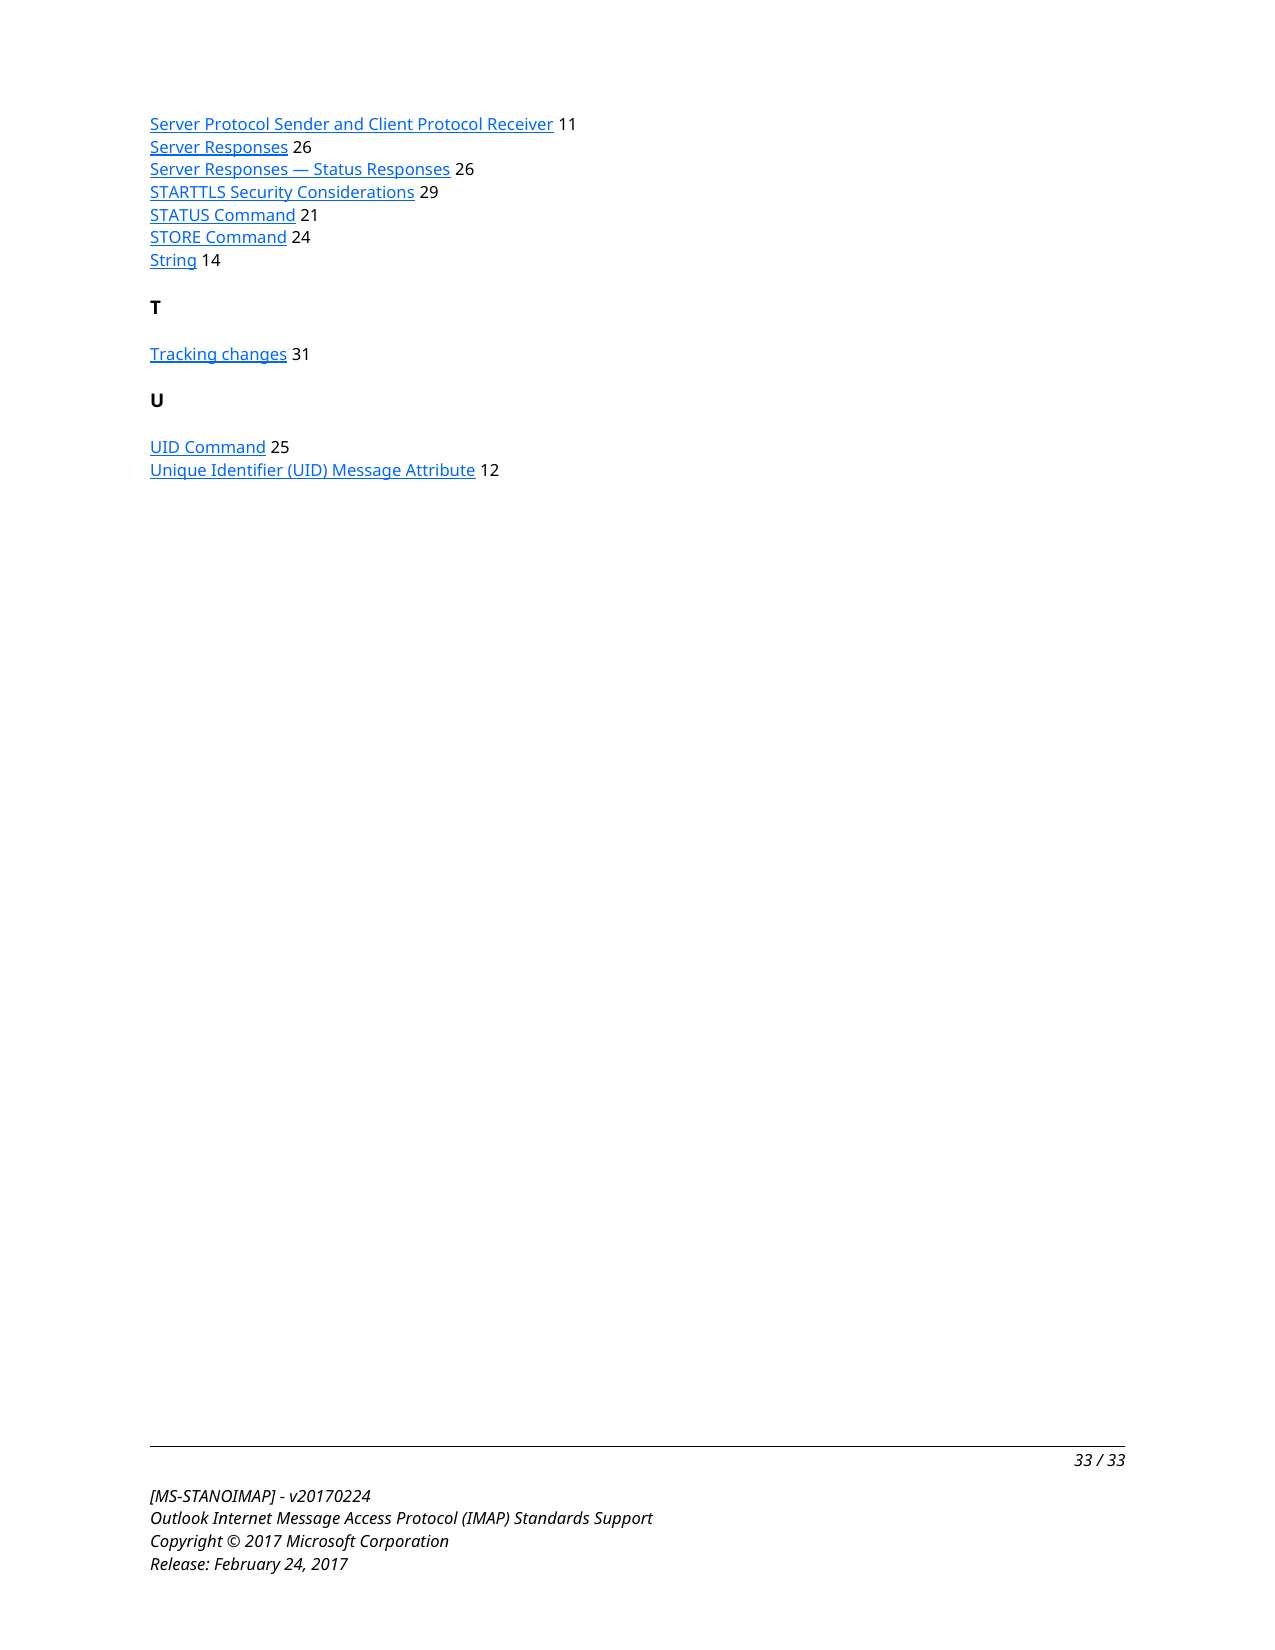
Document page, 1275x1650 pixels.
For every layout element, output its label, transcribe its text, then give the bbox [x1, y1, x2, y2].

text Server Responses — Status Responses 25 [150, 158, 600, 181]
text String 14 [150, 249, 600, 271]
text STARTTLS Security Considerations 28 [150, 181, 600, 203]
text UID Command 24 [150, 436, 600, 459]
text T [150, 294, 600, 320]
text STATUS Command 21 [150, 203, 600, 226]
text Unique Identifier (UID) Message Attribute 12 [150, 459, 600, 481]
text Server Responses 25 [150, 135, 600, 158]
text Tracking changes 30 [150, 342, 600, 365]
text U [150, 388, 600, 413]
text STORE Command 23 [150, 226, 600, 249]
text Server Protocol Sender and Client Protocol Receiver 11 [150, 112, 600, 135]
